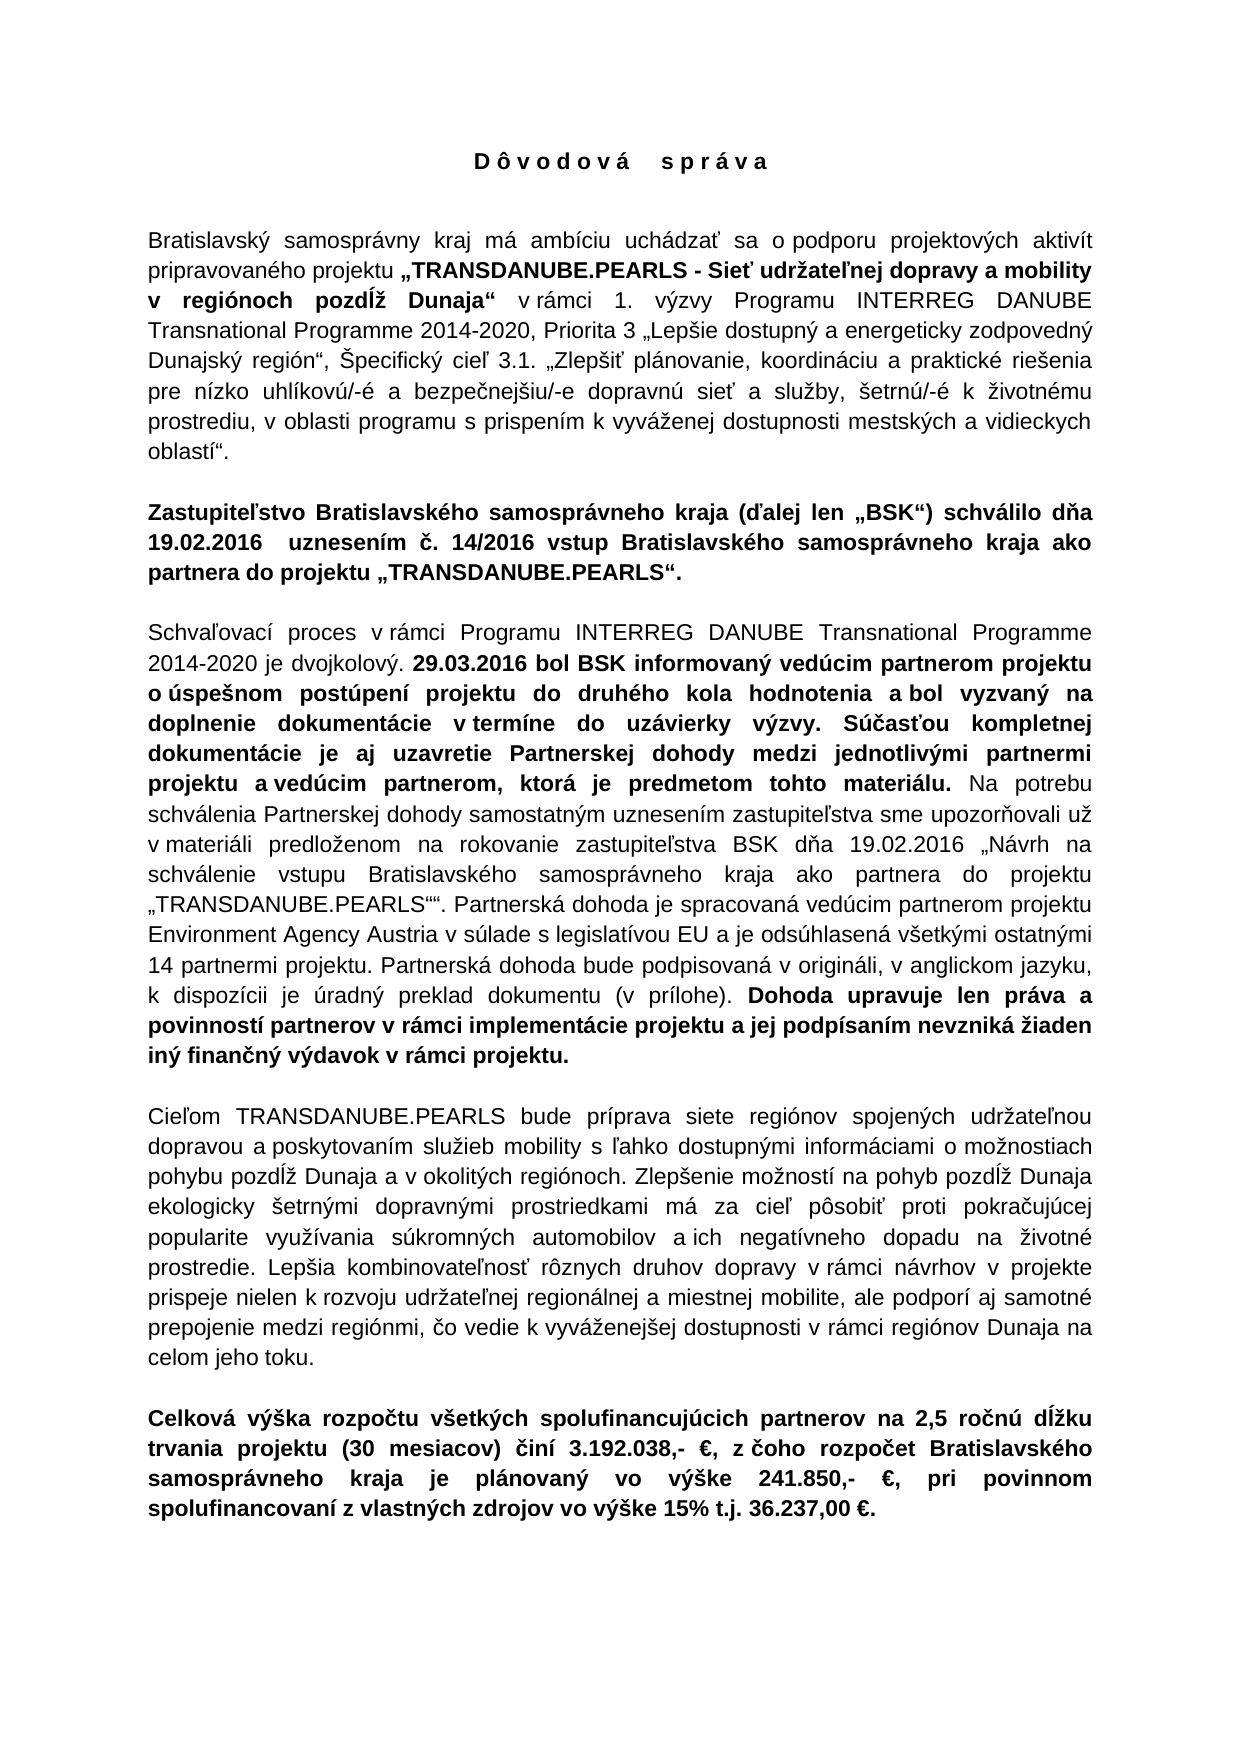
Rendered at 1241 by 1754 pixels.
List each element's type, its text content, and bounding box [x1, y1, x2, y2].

text Schvaľovací proces v rámci Programu INTERREG DANUBE Transnational Programme 2014-2020 je dvojkolový. 29.03.2016 bol BSK informovaný vedúcim partnerom projektu o úspešnom postúpení projektu do druhého kola hodnotenia a bol vyzvaný na doplnenie dokumentácie v termíne do uzávierky výzvy. Súčasťou kompletnej dokumentácie je aj uzavretie Partnerskej dohody medzi jednotlivými partnermi projektu a vedúcim partnerom, ktorá je predmetom tohto materiálu. Na potrebu schválenia Partnerskej dohody samostatným uznesením zastupiteľstva sme upozorňovali už v materiáli predloženom na rokovanie zastupiteľstva BSK dňa 19.02.2016 „Návrh na schválenie vstupu Bratislavského samosprávneho kraja ako partnera do projektu „TRANSDANUBE.PEARLS““. Partnerská dohoda je spracovaná vedúcim partnerom projektu Environment Agency Austria v súlade s legislatívou EU a je odsúhlasená všetkými ostatnými 14 partnermi projektu. Partnerská dohoda bude podpisovaná v origináli, v anglickom jazyku, k dispozícii je úradný preklad dokumentu (v prílohe). Dohoda upravuje len práva a povinností partnerov v rámci implementácie projektu a jej podpísaním nevzniká žiaden iný finančný výdavok v rámci projektu. [148, 619, 1093, 1069]
text D ô v o d o v á s p r á v a [148, 148, 1093, 174]
text Zastupiteľstvo Bratislavského samosprávneho kraja (ďalej len „BSK“) schválilo dňa 19.02.2016 uznesením č. 14/2016 vstup Bratislavského samosprávneho kraja ako partnera do projektu „TRANSDANUBE.PEARLS“. [148, 498, 1093, 585]
text Cieľom TRANSDANUBE.PEARLS bude príprava siete regiónov spojených udržateľnou dopravou a poskytovaním služieb mobility s ľahko dostupnými informáciami o možnostiach pohybu pozdĺž Dunaja a v okolitých regiónoch. Zlepšenie možností na pohyb pozdĺž Dunaja ekologicky šetrnými dopravnými prostriedkami má za cieľ pôsobiť proti pokračujúcej popularite využívania súkromných automobilov a ich negatívneho dopadu na životné prostredie. Lepšia kombinovateľnosť rôznych druhov dopravy v rámci návrhov v projekte prispeje nielen k rozvoju udržateľnej regionálnej a miestnej mobilite, ale podporí aj samotné prepojenie medzi regiónmi, čo vedie k vyváženejšej dostupnosti v rámci regiónov Dunaja na celom jeho toku. [148, 1103, 1093, 1371]
text Celková výška rozpočtu všetkých spolufinancujúcich partnerov na 2,5 ročnú dĺžku trvania projektu (30 mesiacov) činí 3.192.038,- €, z čoho rozpočet Bratislavského samosprávneho kraja je plánovaný vo výške 241.850,- €, pri povinnom spolufinancovaní z vlastných zdrojov vo výške 15% t.j. 36.237,00 €. [148, 1405, 1093, 1522]
text Bratislavský samosprávny kraj má ambíciu uchádzať sa o podporu projektových aktivít pripravovaného projektu „TRANSDANUBE.PEARLS - Sieť udržateľnej dopravy a mobility v regiónoch pozdĺž Dunaja“ v rámci 1. výzvy Programu INTERREG DANUBE Transnational Programme 2014-2020, Priorita 3 „Lepšie dostupný a energeticky zodpovedný Dunajský región“, Špecifický cieľ 3.1. „Zlepšiť plánovanie, koordináciu a praktické riešenia pre nízko uhlíkovú/-é a bezpečnejšiu/-e dopravnú sieť a služby, šetrnú/-é k životnému prostrediu, v oblasti programu s prispením k vyváženej dostupnosti mestských a vidieckych oblastí“. [148, 227, 1093, 464]
